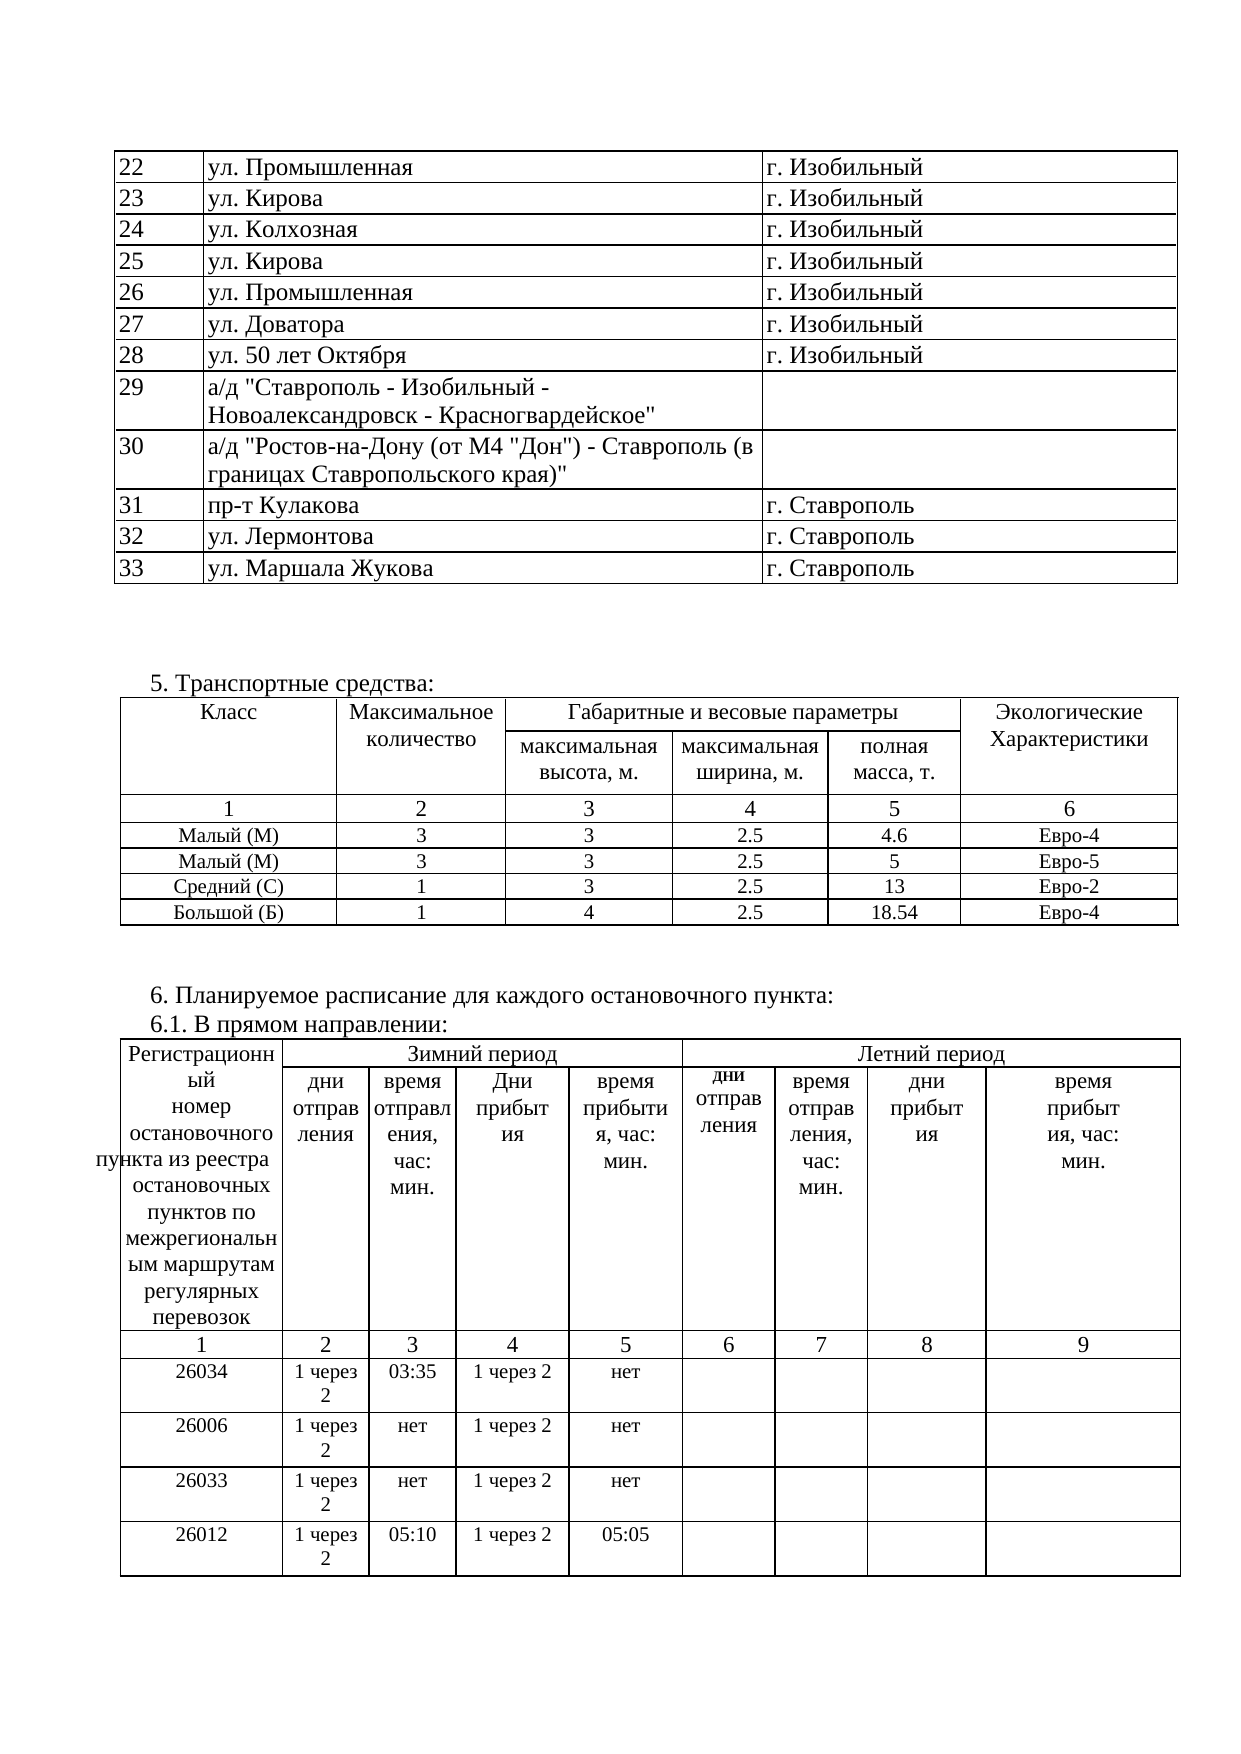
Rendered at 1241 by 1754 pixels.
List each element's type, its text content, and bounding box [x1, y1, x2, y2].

table_cell Малый (М) [121, 823, 336, 847]
table_cell 3 [506, 849, 672, 873]
table_cell 5 [570, 1331, 682, 1357]
table_cell Евро-5 [961, 849, 1177, 873]
table_cell ул. Доватора [204, 309, 762, 339]
table_cell 29 [115, 371, 203, 429]
text 5. Транспортные средства: [150, 668, 1090, 697]
table_cell 2.5 [673, 849, 827, 873]
table_cell 3 [506, 823, 672, 847]
table_cell 1 через 2 [283, 1413, 368, 1466]
table_cell 9 [987, 1331, 1180, 1357]
table_cell [776, 1468, 867, 1521]
text 6. Планируемое расписание для каждого остановочного пункта: [150, 981, 1090, 1009]
table_cell время отправл ения, час: мин. [370, 1068, 455, 1329]
table_cell 05:10 [370, 1522, 455, 1575]
table_cell [987, 1413, 1180, 1466]
table_cell 5 [829, 795, 960, 821]
table_cell г. Ставрополь [763, 488, 1177, 520]
table_cell 7 [776, 1331, 867, 1357]
table_cell 1 через 2 [457, 1359, 568, 1412]
table_cell 2.5 [673, 900, 827, 924]
table_cell 05:05 [570, 1522, 682, 1575]
table_cell [683, 1468, 774, 1521]
table_cell 1 через 2 [283, 1522, 368, 1575]
table_cell Евро-4 [961, 900, 1177, 924]
table_cell ул. Лермонтова [204, 521, 762, 551]
table_cell [776, 1413, 867, 1466]
table_header Летний период [683, 1040, 1180, 1066]
table_cell 4 [673, 795, 827, 821]
table_cell г. Изобильный [763, 339, 1177, 370]
table_cell г. Изобильный [763, 181, 1177, 213]
table_cell [683, 1413, 774, 1466]
table_cell [868, 1468, 985, 1521]
table_cell [987, 1359, 1180, 1412]
table_cell [763, 370, 1177, 429]
table_cell 6 [961, 795, 1177, 821]
table_cell 3 [337, 823, 505, 847]
table_cell 4 [457, 1331, 568, 1357]
table_cell 4.6 [829, 823, 960, 847]
table_cell нет [570, 1413, 682, 1466]
table_cell максимальная высота, м. [506, 732, 672, 793]
table_cell Дни прибыт ия [457, 1068, 568, 1329]
table_header Габаритные и весовые параметры [506, 698, 960, 730]
table_cell Евро-2 [961, 874, 1177, 898]
table_cell 1 через 2 [283, 1468, 368, 1521]
table_cell [683, 1359, 774, 1412]
table_cell 18.54 [829, 900, 960, 924]
table_cell [868, 1522, 985, 1575]
table_cell г. Изобильный [763, 307, 1177, 339]
table_cell ул. Кирова [204, 246, 762, 276]
table_cell 3 [370, 1331, 455, 1357]
table_cell Малый (М) [121, 849, 336, 873]
table_cell 03:35 [370, 1359, 455, 1412]
table_cell 2 [283, 1331, 368, 1357]
table_cell 1 [337, 874, 505, 898]
table_cell полная масса, т. [829, 732, 960, 793]
table_cell г. Изобильный [763, 213, 1177, 244]
table_cell 1 через 2 [457, 1468, 568, 1521]
table_cell г. Изобильный [763, 152, 1177, 181]
table_cell [763, 429, 1177, 488]
table_cell ул. Промышленная [204, 277, 762, 307]
table_cell [987, 1522, 1180, 1575]
table_cell 27 [115, 308, 203, 339]
table_cell 1 [121, 1331, 282, 1357]
table_header Максимальное количество [337, 698, 505, 793]
table_cell ул. Кирова [204, 183, 762, 213]
table_cell [987, 1468, 1180, 1521]
table_cell нет [570, 1468, 682, 1521]
table_cell 26033 [121, 1468, 282, 1521]
table_cell 22 [115, 152, 203, 181]
table_cell 13 [829, 874, 960, 898]
table_cell [683, 1522, 774, 1575]
table_cell время прибыт ия, час: мин. [987, 1068, 1180, 1329]
table_header Экологические Характеристики [961, 698, 1177, 793]
table_cell Евро-4 [961, 823, 1177, 847]
table_cell ул. 50 лет Октября [204, 340, 762, 370]
table_cell нет [570, 1359, 682, 1412]
table_cell 3 [337, 849, 505, 873]
table_cell 23 [115, 183, 203, 213]
table_cell 26034 [121, 1359, 282, 1412]
table_cell 6 [683, 1331, 774, 1357]
table_cell время прибыти я, час: мин. [570, 1068, 682, 1329]
table_cell г. Ставрополь [763, 551, 1177, 583]
table_cell нет [370, 1468, 455, 1521]
table_cell 3 [506, 874, 672, 898]
table_cell а/д "Ростов-на-Дону (от М4 "Дон") - Ставрополь (в границах Ставропольского края)" [204, 431, 762, 488]
table_cell 1 через 2 [457, 1413, 568, 1466]
table_cell 25 [115, 245, 203, 276]
table_cell 8 [868, 1331, 985, 1357]
text 6.1. В прямом направлении: [150, 1009, 1090, 1038]
table_cell а/д "Ставрополь - Изобильный - Новоалександровск - Красногвардейское" [204, 372, 762, 429]
table_cell 5 [829, 849, 960, 873]
table_cell 28 [115, 340, 203, 370]
table_cell г. Ставрополь [763, 520, 1177, 551]
table_cell Средний (С) [121, 874, 336, 898]
table_cell 3 [506, 795, 672, 821]
table_header Зимний период [283, 1040, 682, 1066]
table_cell [776, 1359, 867, 1412]
table_cell ул. Колхозная [204, 215, 762, 244]
table_cell 1 через 2 [457, 1522, 568, 1575]
table_cell ул. Маршала Жукова [204, 553, 762, 583]
table_cell [776, 1522, 867, 1575]
table_cell 30 [115, 430, 203, 488]
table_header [121, 1040, 282, 1329]
table_cell пр-т Кулакова [204, 490, 762, 520]
table_cell максимальная ширина, м. [673, 732, 827, 793]
table_cell 31 [115, 489, 203, 520]
table_cell г. Изобильный [763, 276, 1177, 307]
table_cell 26 [115, 277, 203, 307]
table_cell г. Изобильный [763, 244, 1177, 276]
table_cell 1 [337, 900, 505, 924]
table_cell дни отправ ления [283, 1068, 368, 1329]
table_cell ДНИ отправ ления [683, 1068, 774, 1329]
table_header Класс [121, 698, 336, 793]
table_cell 32 [115, 521, 203, 551]
table_cell 26006 [121, 1413, 282, 1466]
table_cell [868, 1413, 985, 1466]
table_cell 4 [506, 900, 672, 924]
table_cell 1 через 2 [283, 1359, 368, 1412]
table_cell 1 [121, 795, 336, 821]
table_cell дни прибыт ия [868, 1068, 985, 1329]
table_cell 26012 [121, 1522, 282, 1575]
table_cell ул. Промышленная [204, 152, 762, 181]
table_cell нет [370, 1413, 455, 1466]
table_cell 33 [115, 552, 203, 583]
table_cell 2.5 [673, 874, 827, 898]
table_cell 2 [337, 795, 505, 821]
table_cell [868, 1359, 985, 1412]
table_cell 2.5 [673, 823, 827, 847]
table_cell 24 [115, 214, 203, 244]
table_cell Большой (Б) [121, 900, 336, 924]
table_cell время отправ ления, час: мин. [776, 1068, 867, 1329]
